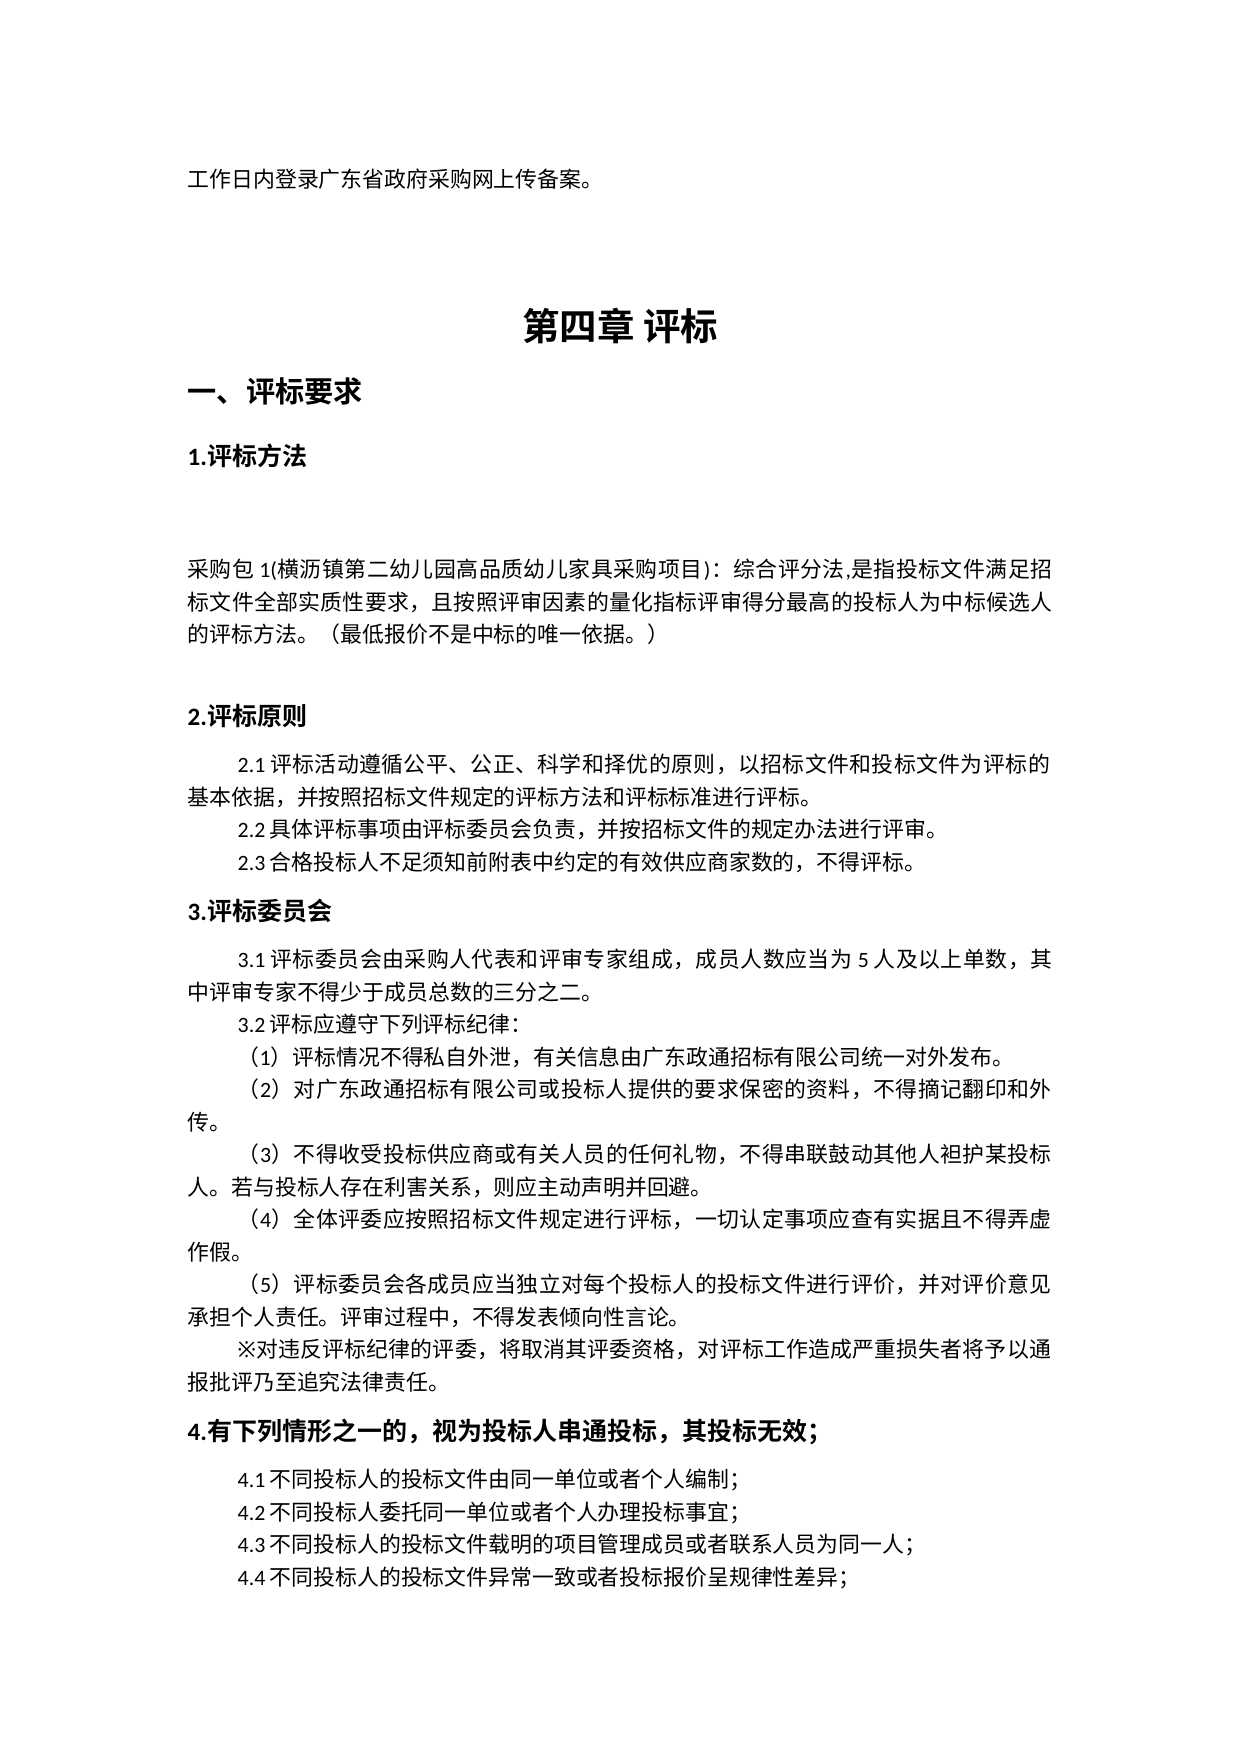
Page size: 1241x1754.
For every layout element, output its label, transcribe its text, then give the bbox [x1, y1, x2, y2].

text ※对违反评标纪律的评委，将取消其评委资格，对评标工作造成严重损失者将予以通报批评乃至追究法律责任。 [187, 1332, 1053, 1397]
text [187, 162, 1053, 194]
text 4.2不同投标人委托同一单位或者个人办理投标事宜； [187, 1494, 1053, 1527]
text 3.1评标委员会由采购人代表和评审专家组成，成员人数应当为5人及以上单数，其中评审专家不得少于成员总数的三分之二。 [187, 942, 1053, 1007]
text 2.1评标活动遵循公平、公正、科学和择优的原则，以招标文件和投标文件为评标的基本依据，并按照招标文件规定的评标方法和评标标准进行评标。 [187, 747, 1053, 812]
text （2）对广东政通招标有限公司或投标人提供的要求保密的资料，不得摘记翻印和外传。 [187, 1072, 1053, 1137]
text 3.2评标应遵守下列评标纪律： [187, 1007, 1053, 1039]
text 1.评标方法 [187, 422, 1053, 487]
text （1）评标情况不得私自外泄，有关信息由广东政通招标有限公司统一对外发布。 [187, 1039, 1053, 1072]
text 4.3不同投标人的投标文件载明的项目管理成员或者联系人员为同一人； [187, 1527, 1053, 1559]
text 2.2具体评标事项由评标委员会负责，并按招标文件的规定办法进行评审。 [187, 812, 1053, 844]
text （4）全体评委应按照招标文件规定进行评标，一切认定事项应查有实据且不得弄虚作假。 [187, 1202, 1053, 1267]
text 采购包1(横沥镇第二幼儿园高品质幼儿家具采购项目)：综合评分法,是指投标文件满足招标文件全部实质性要求，且按照评审因素的量化指标评审得分最高的投标人为中标候选人的评标方法。（最低报价不是中标的唯一依据。） [187, 552, 1053, 649]
text （5）评标委员会各成员应当独立对每个投标人的投标文件进行评价，并对评价意见承担个人责任。评审过程中，不得发表倾向性言论。 [187, 1267, 1053, 1332]
text 第四章 评标 [187, 292, 1053, 357]
text （3）不得收受投标供应商或有关人员的任何礼物，不得串联鼓动其他人袒护某投标人。若与投标人存在利害关系，则应主动声明并回避。 [187, 1137, 1053, 1202]
text 4.有下列情形之一的，视为投标人串通投标，其投标无效； [187, 1397, 1053, 1462]
text 4.4不同投标人的投标文件异常一致或者投标报价呈规律性差异； [187, 1559, 1053, 1592]
text 一、评标要求 [187, 357, 1053, 422]
text 2.评标原则 [187, 682, 1053, 747]
text 3.评标委员会 [187, 877, 1053, 942]
text 2.3合格投标人不足须知前附表中约定的有效供应商家数的，不得评标。 [187, 844, 1053, 877]
text 4.1不同投标人的投标文件由同一单位或者个人编制； [187, 1462, 1053, 1494]
